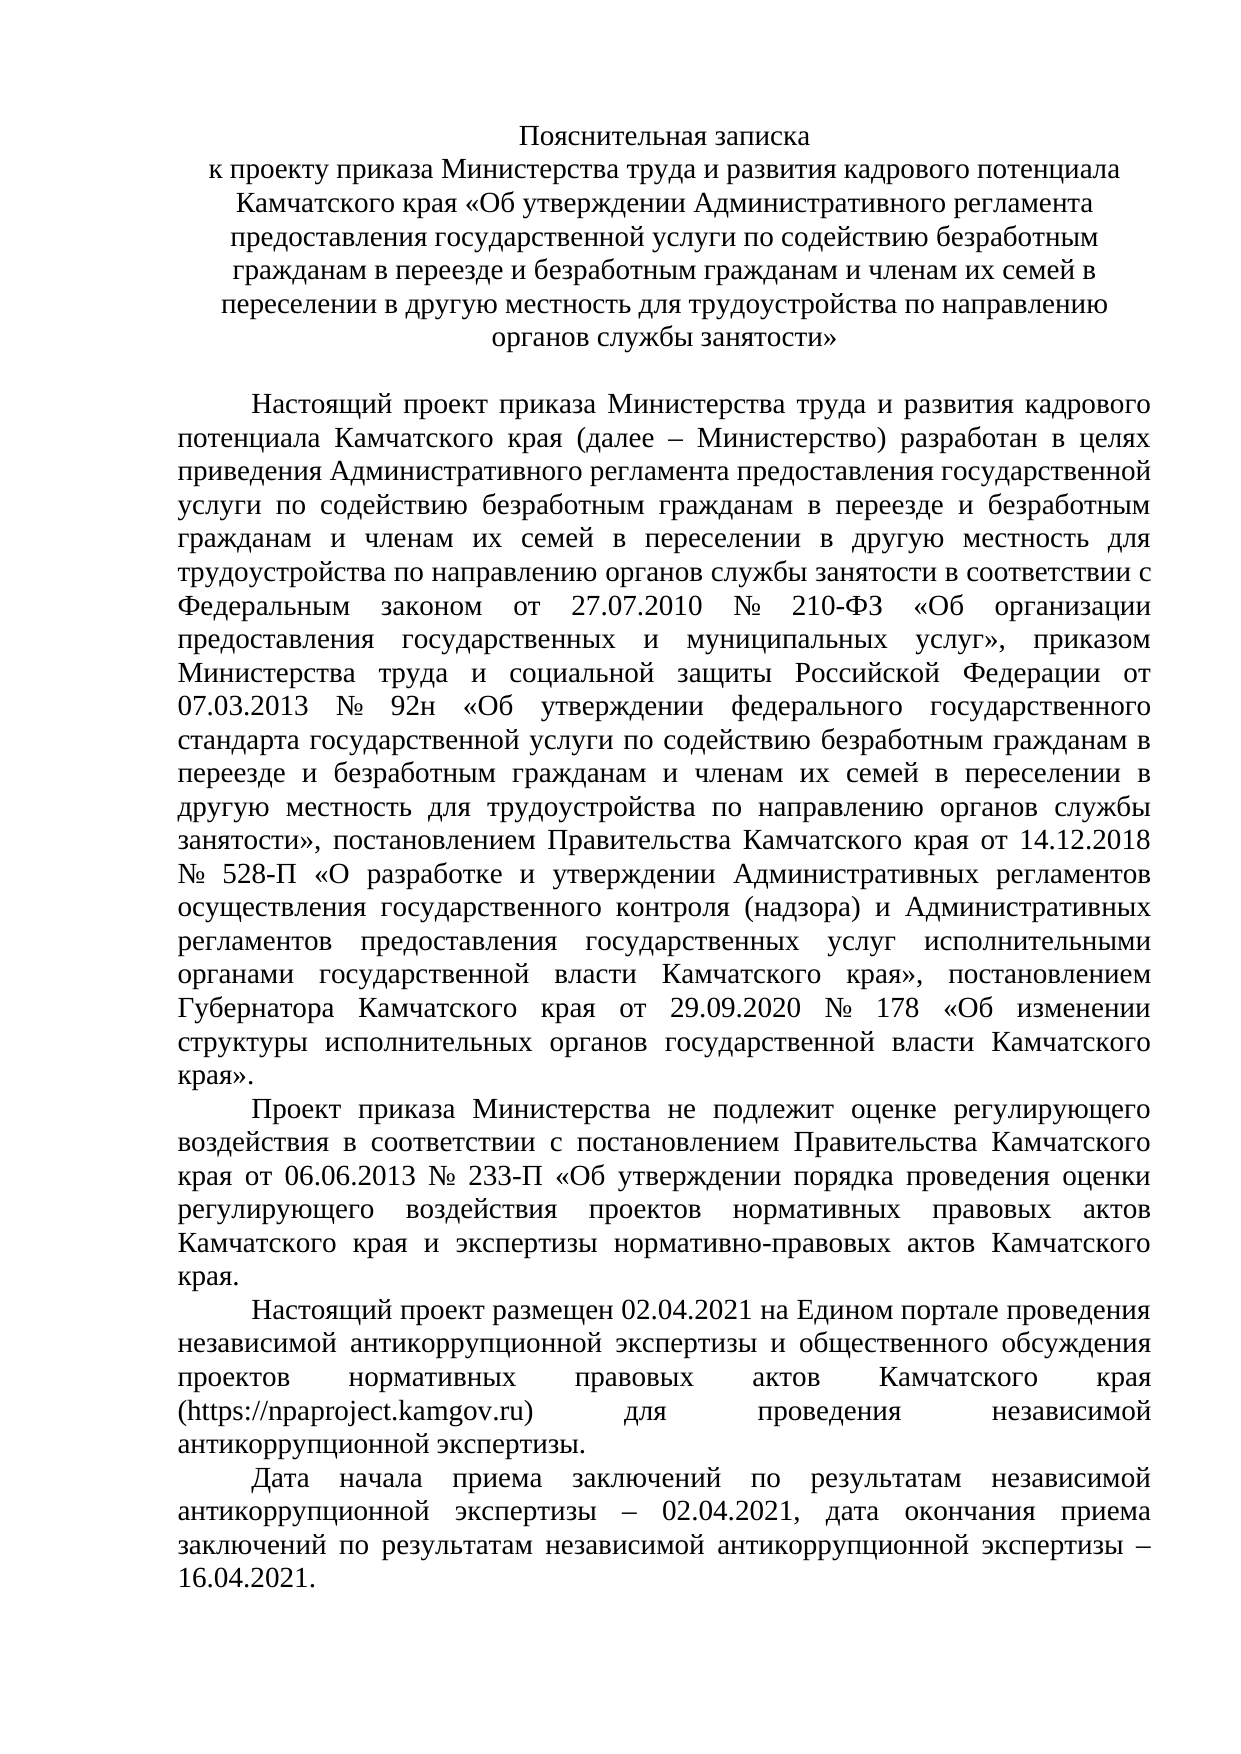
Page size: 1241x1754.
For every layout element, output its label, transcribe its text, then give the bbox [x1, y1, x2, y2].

text Дата начала приема заключений по результатам независимой антикоррупционной экспертизы – 02.04.2021, дата окончания приема заключений по результатам независимой антикоррупционной экспертизы – 16.04.2021. [177, 1460, 1152, 1594]
text Пояснительная записка [177, 118, 1152, 152]
text Настоящий проект размещен 02.04.2021 на Едином портале проведения независимой антикоррупционной экспертизы и общественного обсуждения проектов нормативных правовых актов Камчатского края (https://npaproject.kamgov.ru) для проведения независимой антикоррупционной экспертизы. [177, 1292, 1152, 1460]
text Настоящий проект приказа Министерства труда и развития кадрового потенциала Камчатского края (далее – Министерство) разработан в целях приведения Административного регламента предоставления государственной услуги по содействию безработным гражданам в переезде и безработным гражданам и членам их семей в переселении в другую местность для трудоустройства по направлению органов службы занятости в соответствии с Федеральным законом от 27.07.2010 № 210-ФЗ «Об организации предоставления государственных и муниципальных услуг», приказом Министерства труда и социальной защиты Российской Федерации от 07.03.2013 № 92н «Об утверждении федерального государственного стандарта государственной услуги по содействию безработным гражданам в переезде и безработным гражданам и членам их семей в переселении в другую местность для трудоустройства по направлению органов службы занятости», постановлением Правительства Камчатского края от 14.12.2018 № 528-П «О разработке и утверждении Административных регламентов осуществления государственного контроля (надзора) и Административных регламентов предоставления государственных услуг исполнительными органами государственной власти Камчатского края», постановлением Губернатора Камчатского края от 29.09.2020 № 178 «Об изменении структуры исполнительных органов государственной власти Камчатского края». [177, 386, 1152, 1091]
text Проект приказа Министерства не подлежит оценке регулирующего воздействия в соответствии с постановлением Правительства Камчатского края от 06.06.2013 № 233-П «Об утверждении порядка проведения оценки регулирующего воздействия проектов нормативных правовых актов Камчатского края и экспертизы нормативно-правовых актов Камчатского края. [177, 1091, 1152, 1292]
text к проекту приказа Министерства труда и развития кадрового потенциала Камчатского края «Об утверждении Административного регламента предоставления государственной услуги по содействию безработным гражданам в переезде и безработным гражданам и членам их семей в переселении в другую местность для трудоустройства по направлению органов службы занятости» [177, 152, 1152, 353]
